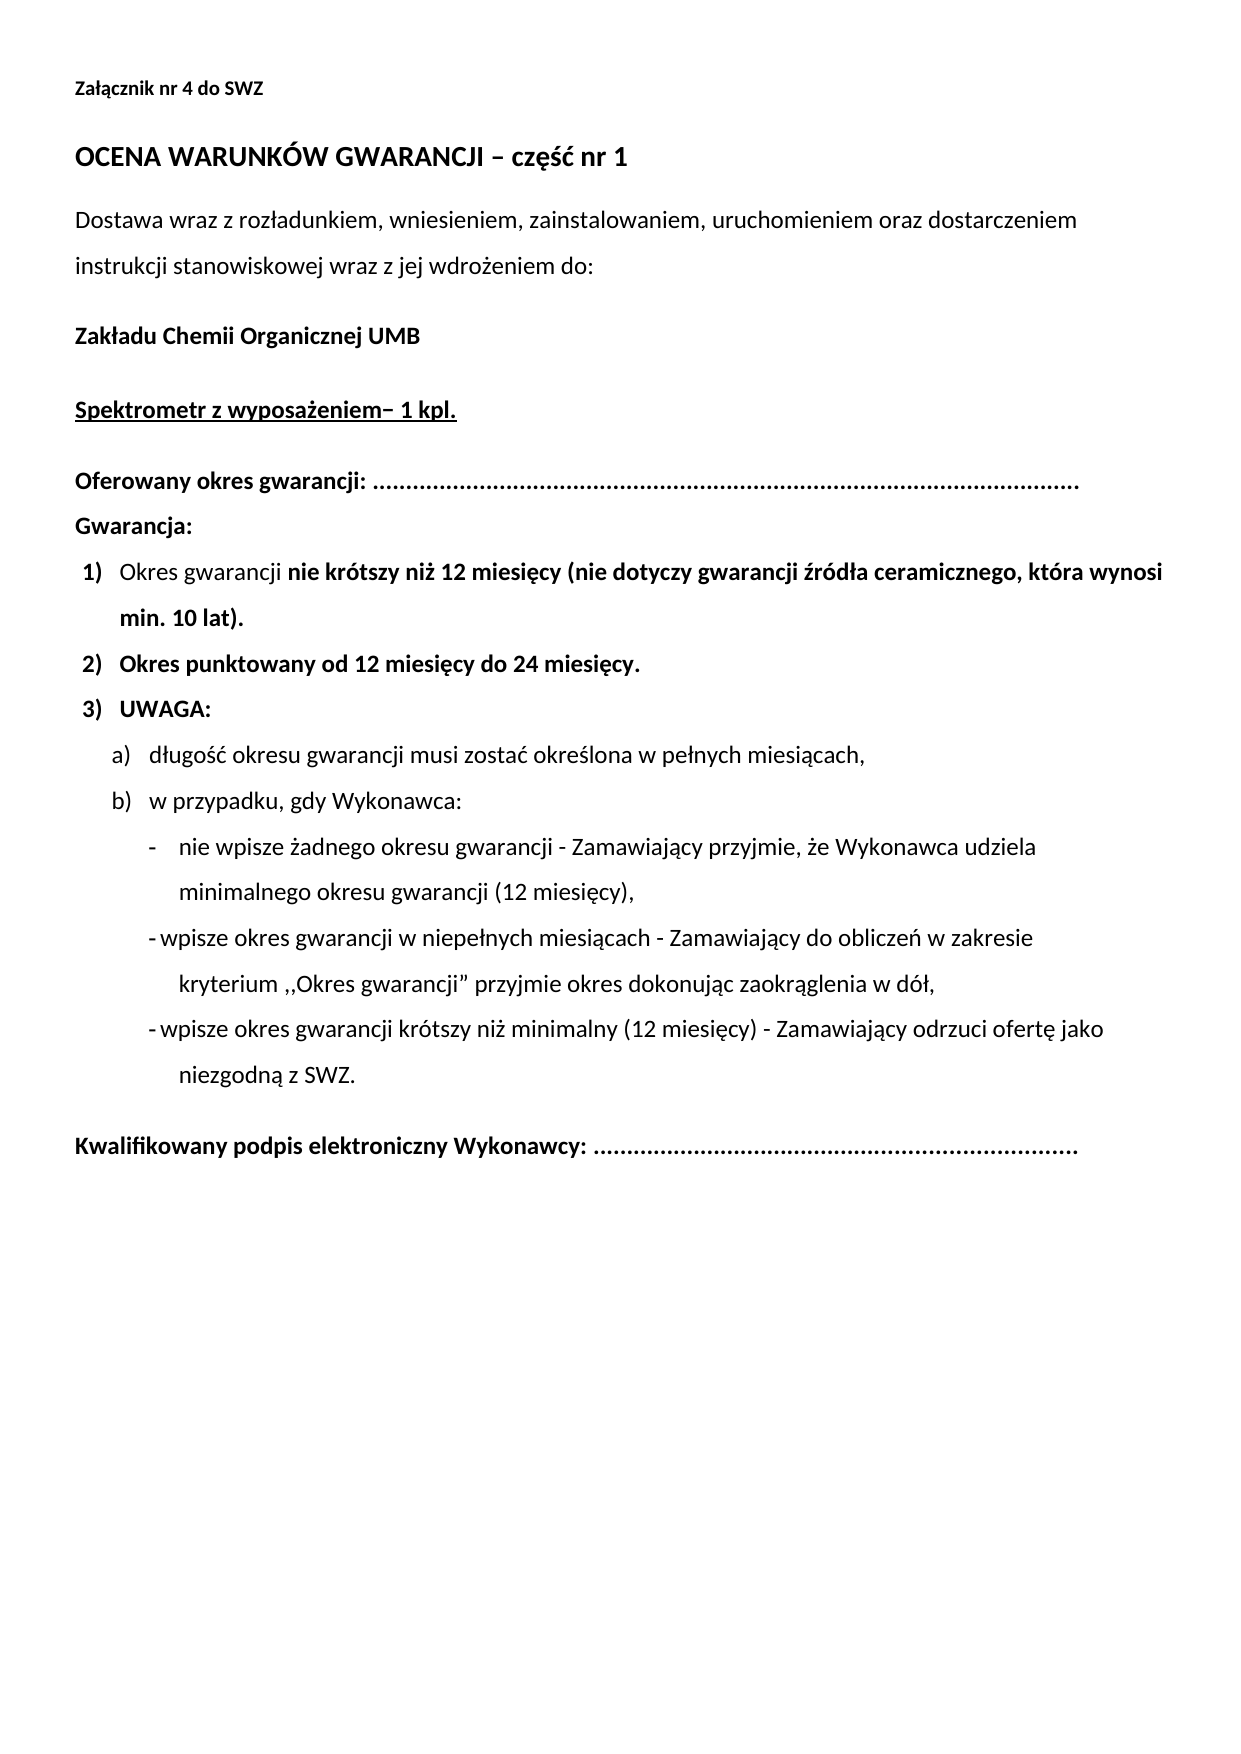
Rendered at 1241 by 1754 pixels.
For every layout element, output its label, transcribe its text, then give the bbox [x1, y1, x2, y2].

list wpisze okres gwarancji krótszy niż minimalny (12 miesięcy) - Zamawiający odrzuci ofertę jako niezgodną z SWZ. [148, 1013, 1161, 1090]
list wpisze okres gwarancji w niepełnych miesiącach - Zamawiający do obliczeń w zakresie kryterium ,,Okres gwarancji” przyjmie okres dokonując zaokrąglenia w dół, [148, 922, 1161, 998]
text Gwarancja: [75, 511, 1165, 541]
list UWAGA: [82, 693, 1120, 724]
text Oferowany okres gwarancji: [75, 465, 1128, 495]
text Zakładu Chemii Organicznej UMB [75, 321, 1128, 351]
list w przypadku, gdy Wykonawca: [111, 785, 1165, 815]
text Spektrometr z wyposażeniem− 1 kpl. [75, 394, 1129, 424]
text Kwalifikowany podpis elektroniczny Wykonawcy: [75, 1130, 1121, 1161]
list Okres punktowany od 12 miesięcy do 24 miesięcy. [82, 648, 1120, 678]
list nie wpisze żadnego okresu gwarancji - Zamawiający przyjmie, że Wykonawca udziela minimalnego okresu gwarancji (12 miesięcy), [148, 831, 1161, 907]
text Załącznik nr 4 do SWZ [75, 75, 1131, 100]
list Okres gwarancji nie krótszy niż 12 miesięcy (nie dotyczy gwarancji źródła ceramicznego, która wynosi min. 10 lat). [82, 556, 1165, 632]
text Dostawa wraz z rozładunkiem, wniesieniem, zainstalowaniem, uruchomieniem oraz dostarczeniem instrukcji stanowiskowej wraz z jej wdrożeniem do: [75, 204, 1118, 280]
list długość okresu gwarancji musi zostać określona w pełnych miesiącach, [111, 739, 1160, 770]
subtitle OCENA WARUNKÓW GWARANCJI – część nr 1 [75, 138, 1165, 174]
